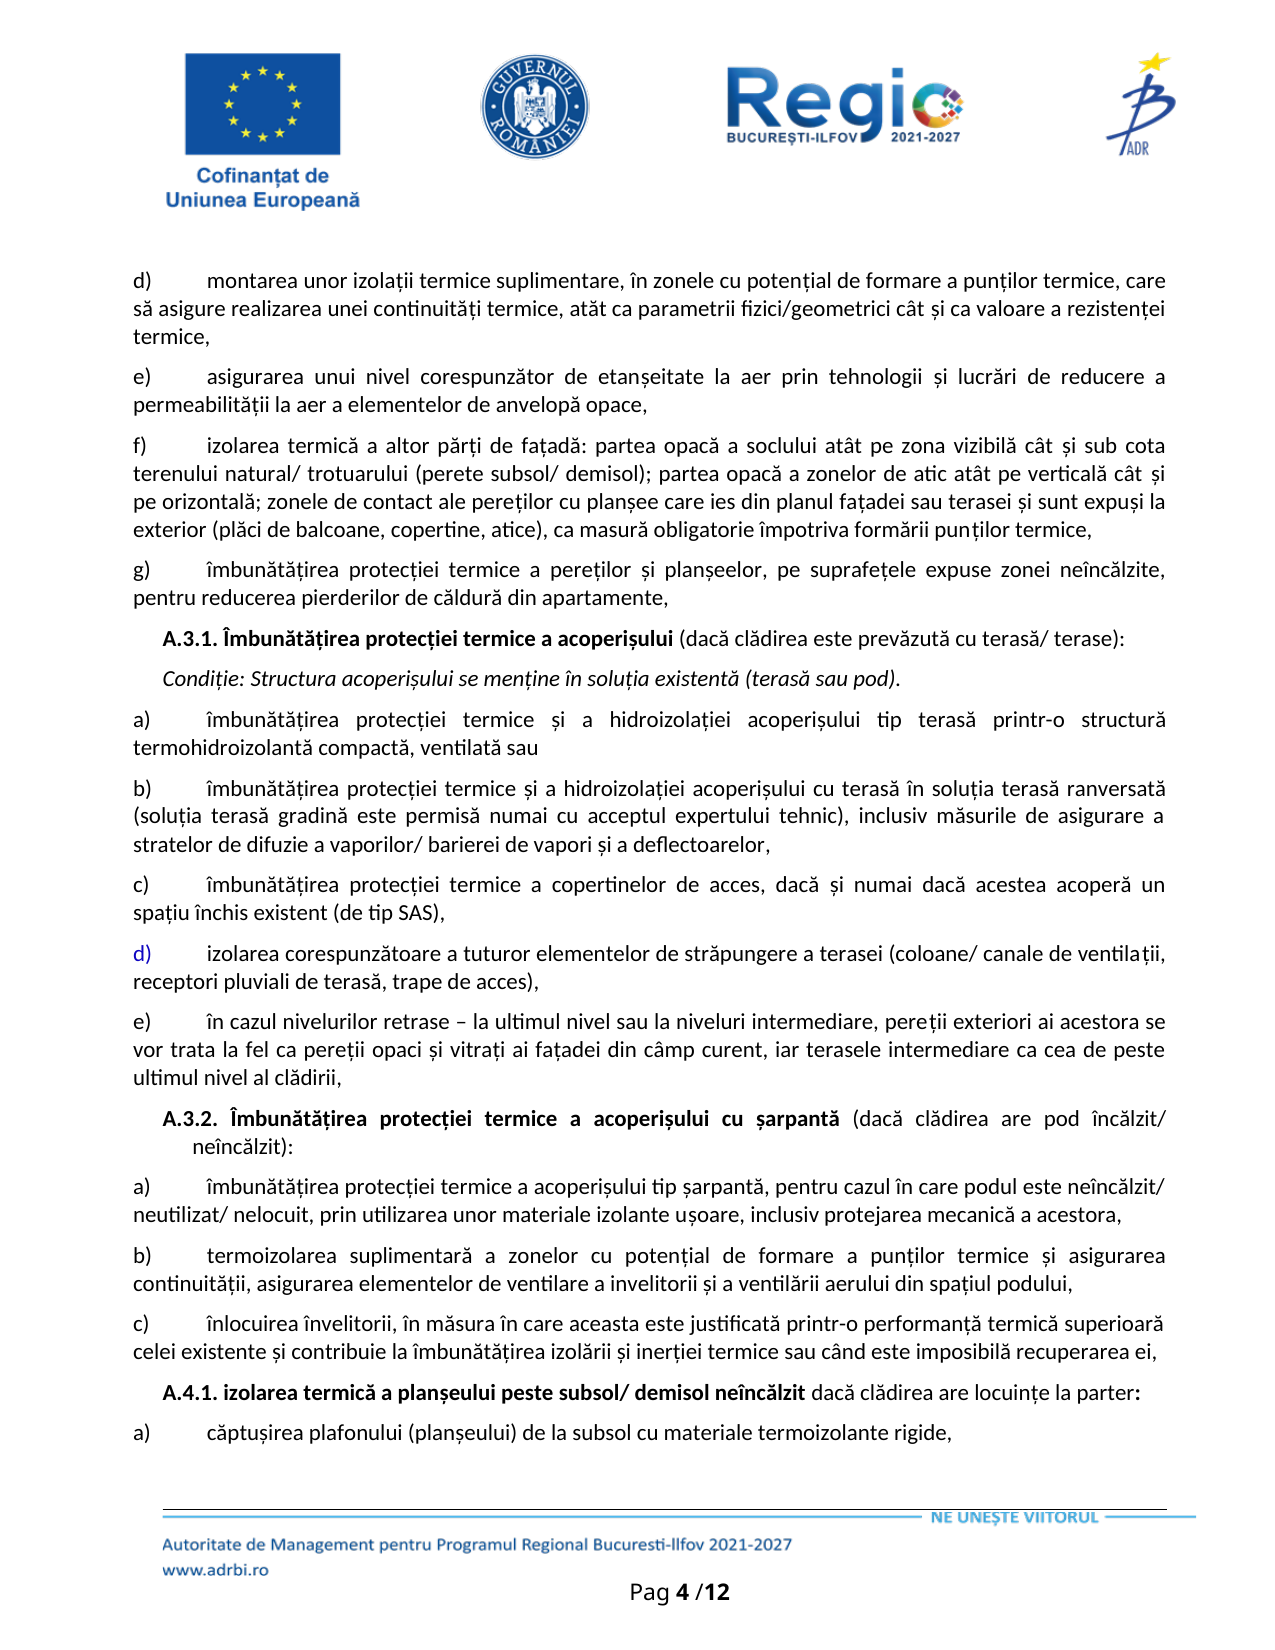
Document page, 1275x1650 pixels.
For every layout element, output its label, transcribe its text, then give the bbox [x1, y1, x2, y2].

text A.4.1. izolarea termică a planşeului peste subsol/ demisol neîncălzit dacă clădirea are locuinţe la parter: [162, 1378, 1167, 1406]
list căptuşirea plafonului (planşeului) de la subsol cu materiale termoizolante rigide, [133, 1418, 1167, 1447]
text A.3.1. Îmbunătăţirea protecţiei termice a acoperişului (dacă clădirea este prevăzută cu terasă/ terase): [162, 624, 1167, 652]
text A.3.2. Îmbunătăţirea protecţiei termice a acoperişului cu şarpantă (dacă clădirea are pod încălzit/ neîncălzit): [162, 1104, 1167, 1160]
list îmbunătăţirea protecţiei termice a acoperișului tip şarpantă, pentru cazul în care podul este neîncălzit/ neutilizat/ nelocuit, prin utilizarea unor materiale izolante uşoare, inclusiv protejarea mecanică a acestora, [133, 1172, 1167, 1228]
list înlocuirea învelitorii, în măsura în care aceasta este justificată printr-o performanță termică superioară celei existente și contribuie la îmbunătățirea izolării și inerției termice sau când este imposibilă recuperarea ei, [133, 1309, 1167, 1366]
text Condiție: Structura acoperișului se menține în soluția existentă (terasă sau pod). [162, 664, 1167, 693]
list îmbunătăţirea protecţiei termice a copertinelor de acces, dacă şi numai dacă acestea acoperă un spaţiu închis existent (de tip SAS), [133, 870, 1167, 926]
list montarea unor izolaţii termice suplimentare, în zonele cu potenţial de formare a punţilor termice, care să asigure realizarea unei continuităţi termice, atăt ca parametrii fizici/geometrici cât şi ca valoare a rezistenţei termice, [133, 266, 1167, 350]
list izolarea corespunzătoare a tuturor elementelor de străpungere a terasei (coloane/ canale de ventilaţii, receptori pluviali de terasă, trape de acces), [133, 939, 1167, 995]
list asigurarea unui nivel corespunzător de etanşeitate la aer prin tehnologii şi lucrări de reducere a permeabilităţii la aer a elementelor de anvelopă opace, [133, 362, 1167, 418]
list îmbunătăţirea protecţiei termice a pereţilor şi planşeelor, pe suprafeţele expuse zonei neîncălzite, pentru reducerea pierderilor de căldură din apartamente, [133, 556, 1167, 612]
picture [162, 1512, 1197, 1576]
list izolarea termică a altor părţi de faţadă: partea opacă a soclului atât pe zona vizibilă cât şi sub cota terenului natural/ trotuarului (perete subsol/ demisol); partea opacă a zonelor de atic atât pe verticală cât şi pe orizontală; zonele de contact ale pereţilor cu planşee care ies din planul faţadei sau terasei şi sunt expuşi la exterior (plăci de balcoane, copertine, atice), ca masură obligatorie împotriva formării punţilor termice, [133, 431, 1167, 543]
picture [162, 52, 1178, 211]
list îmbunătăţirea protecţiei termice şi a hidroizolaţiei acoperişului tip terasă printr-o structură termohidroizolantă compactă, ventilată sau [133, 705, 1167, 761]
list în cazul nivelurilor retrase – la ultimul nivel sau la niveluri intermediare, pereţii exteriori ai acestora se vor trata la fel ca pereţii opaci şi vitraţi ai faţadei din câmp curent, iar terasele intermediare ca cea de peste ultimul nivel al clădirii, [133, 1007, 1167, 1091]
list îmbunătăţirea protecţiei termice şi a hidroizolaţiei acoperişului cu terasă în soluţia terasă ranversată (soluţia terasă gradină este permisă numai cu acceptul expertului tehnic), inclusiv măsurile de asigurare a stratelor de difuzie a vaporilor/ barierei de vapori și a deflectoarelor, [133, 774, 1167, 858]
list termoizolarea suplimentară a zonelor cu potenţial de formare a punţilor termice şi asigurarea continuităţii, asigurarea elementelor de ventilare a invelitorii și a ventilării aerului din spațiul podului, [133, 1241, 1167, 1297]
